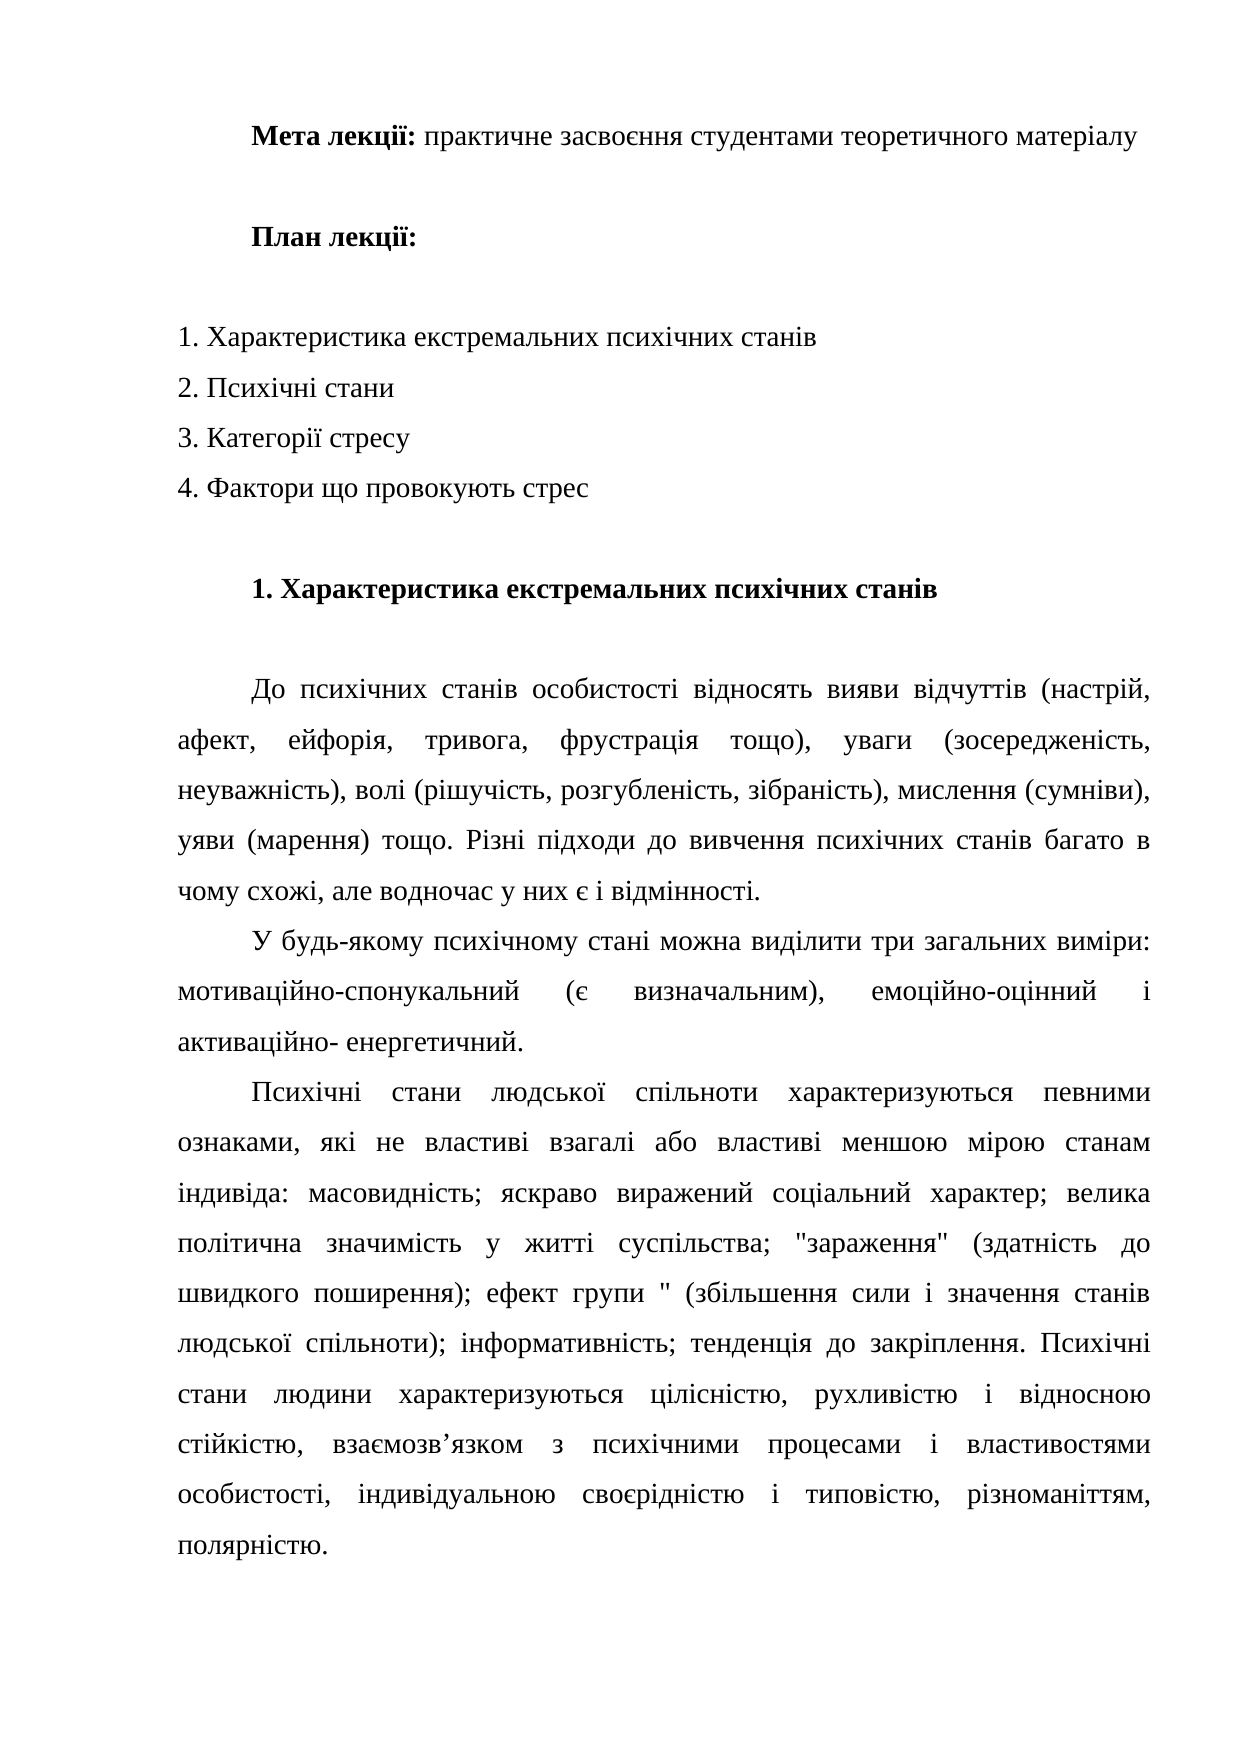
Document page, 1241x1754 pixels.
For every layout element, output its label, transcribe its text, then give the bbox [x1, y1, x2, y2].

text У будь-якому психічному стані можна виділити три загальних виміри: мотиваційно-спонукальний (є визначальним), емоційно-оцінний і активаційно- енергетичний. [177, 923, 1152, 1057]
text Психічні стани людської спільноти характеризуються певними ознаками, які не властиві взагалі або властиві меншою мірою станам індивіда: масовидність; яскраво виражений соціальний характер; велика політична значимість у житті суспільства; "зараження" (здатність до швидкого поширення); ефект групи " (збільшення сили і значення станів людської спільноти); інформативність; тенденція до закріплення. Психічні стани людини характеризуються цілісністю, рухливістю і відносною стійкістю, взаємозв’язком з психічними процесами і властивостями особистості, індивідуальною своєрідністю і типовістю, різноманіттям, полярністю. [177, 1074, 1152, 1560]
text План лекції: [177, 219, 1152, 252]
text 1. Характеристика екстремальних психічних станів [177, 319, 1152, 353]
text 4. Фактори що провокують стрес [177, 470, 1152, 504]
text Мета лекції: практичне засвоєння студентами теоретичного матеріалу [177, 118, 1152, 152]
text 1. Характеристика екстремальних психічних станів [177, 571, 1152, 604]
text 3. Категорії стресу [177, 420, 1152, 453]
text До психічних станів особистості відносять вияви відчуттів (настрій, афект, ейфорія, тривога, фрустрація тощо), уваги (зосередженість, неуважність), волі (рішучість, розгубленість, зібраність), мислення (сумніви), уяви (марення) тощо. Різні підходи до вивчення психічних станів багато в чому схожі, але водночас у них є і відмінності. [177, 672, 1152, 906]
text 2. Психічні стани [177, 370, 1152, 403]
